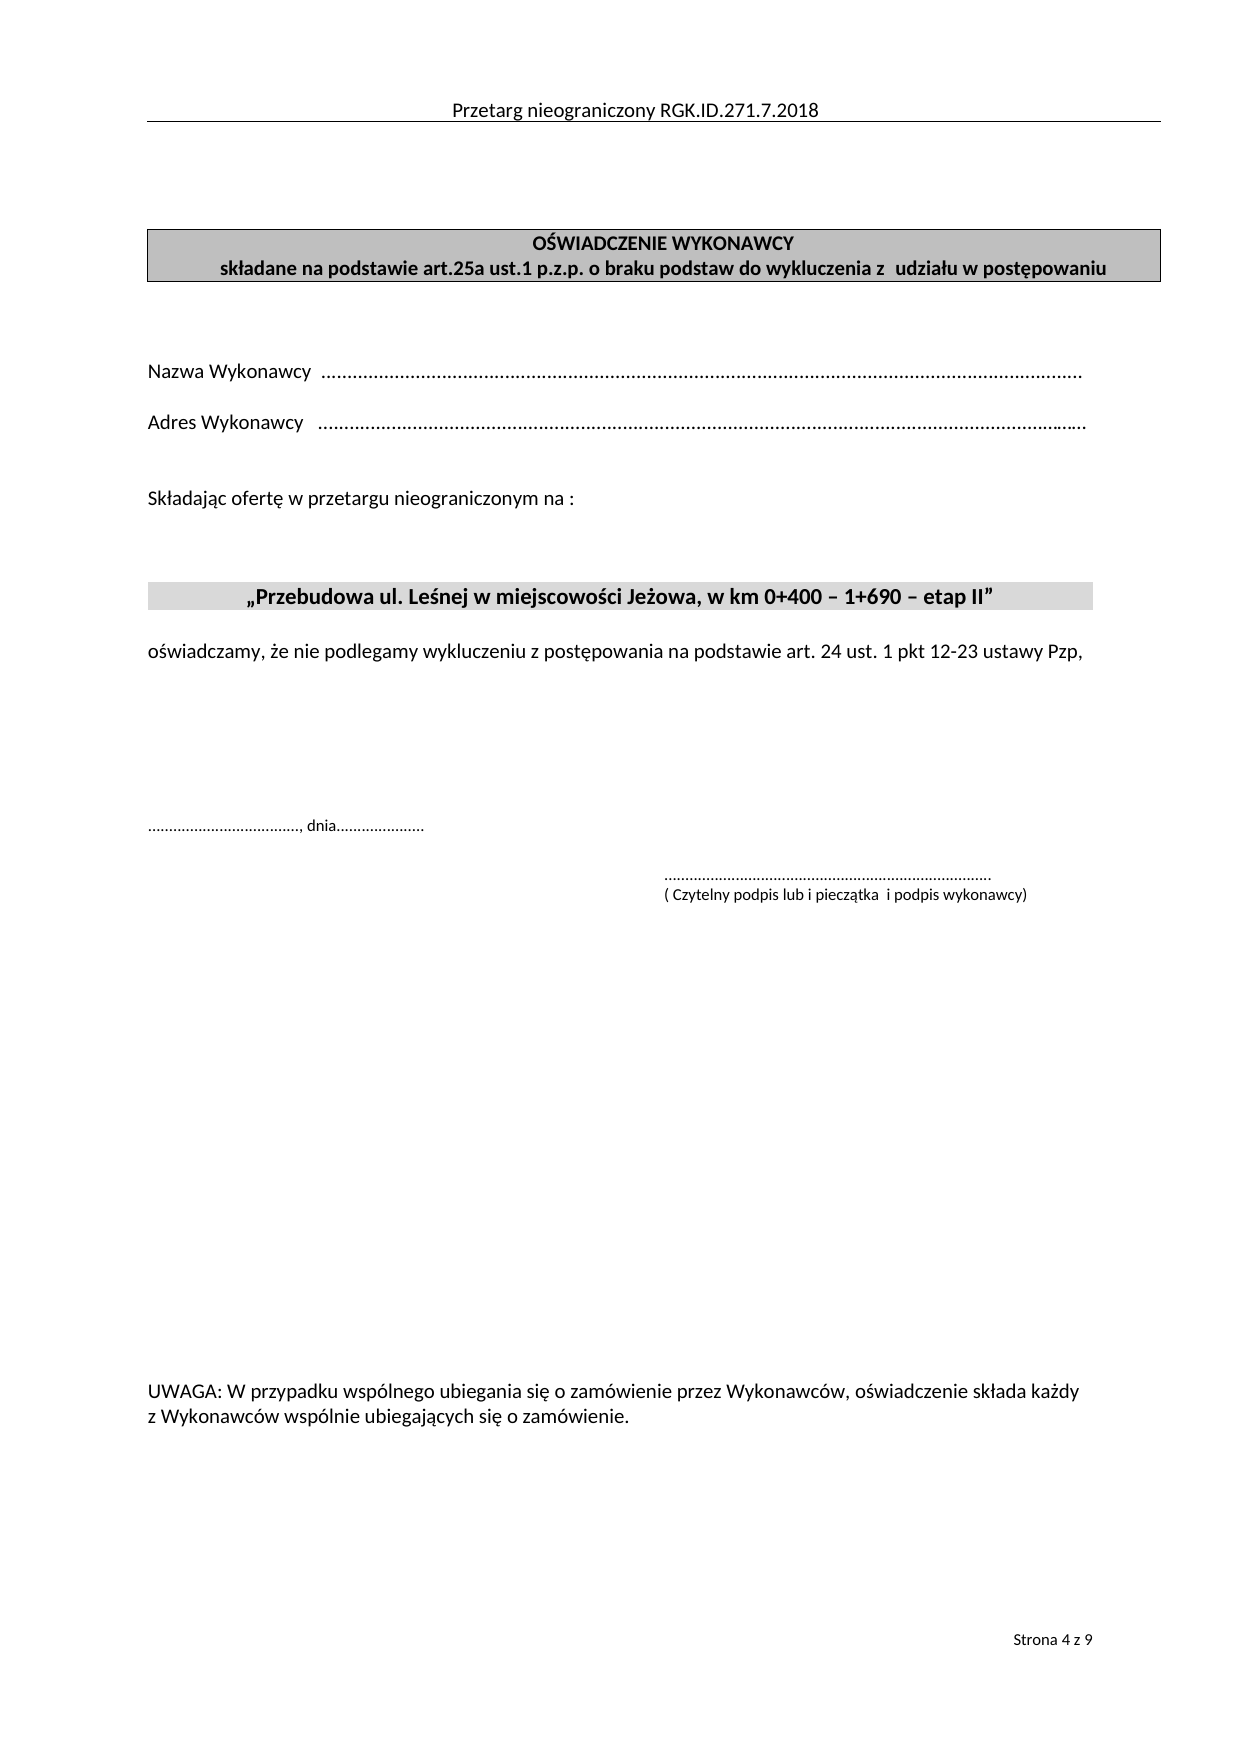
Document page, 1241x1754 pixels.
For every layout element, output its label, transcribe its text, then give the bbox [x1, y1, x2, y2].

text ...................................., dnia..................... [148, 816, 1090, 836]
text „Przebudowa ul. Leśnej w miejscowości Jeżowa, w km 0+400 – 1+690 – etap II” [148, 582, 1093, 610]
text z Wykonawców wspólnie ubiegających się o zamówienie. [148, 1403, 1093, 1429]
text Nazwa Wykonawcy ................................................................................................................................................. [148, 358, 1090, 383]
text oświadczamy, że nie podlegamy wykluczeniu z postępowania na podstawie art. 24 ust. 1 pkt 12-23 ustawy Pzp, [148, 638, 1090, 663]
text .............................................................................. [590, 864, 1090, 884]
text UWAGA: W przypadku wspólnego ubiegania się o zamówienie przez Wykonawców, oświadczenie składa każdy [148, 1378, 1093, 1403]
text Adres Wykonawcy ..........................................................................................................................................……… [148, 409, 1090, 434]
text ( Czytelny podpis lub i pieczątka i podpis wykonawcy) [148, 884, 1090, 905]
table_header OŚWIADCZENIE WYKONAWCY składane na podstawie art.25a ust.1 p.z.p. o braku podstaw do wykluczenia z udziału w postępowaniu [148, 230, 1160, 281]
text Składając ofertę w przetargu nieograniczonym na : [148, 485, 1090, 511]
